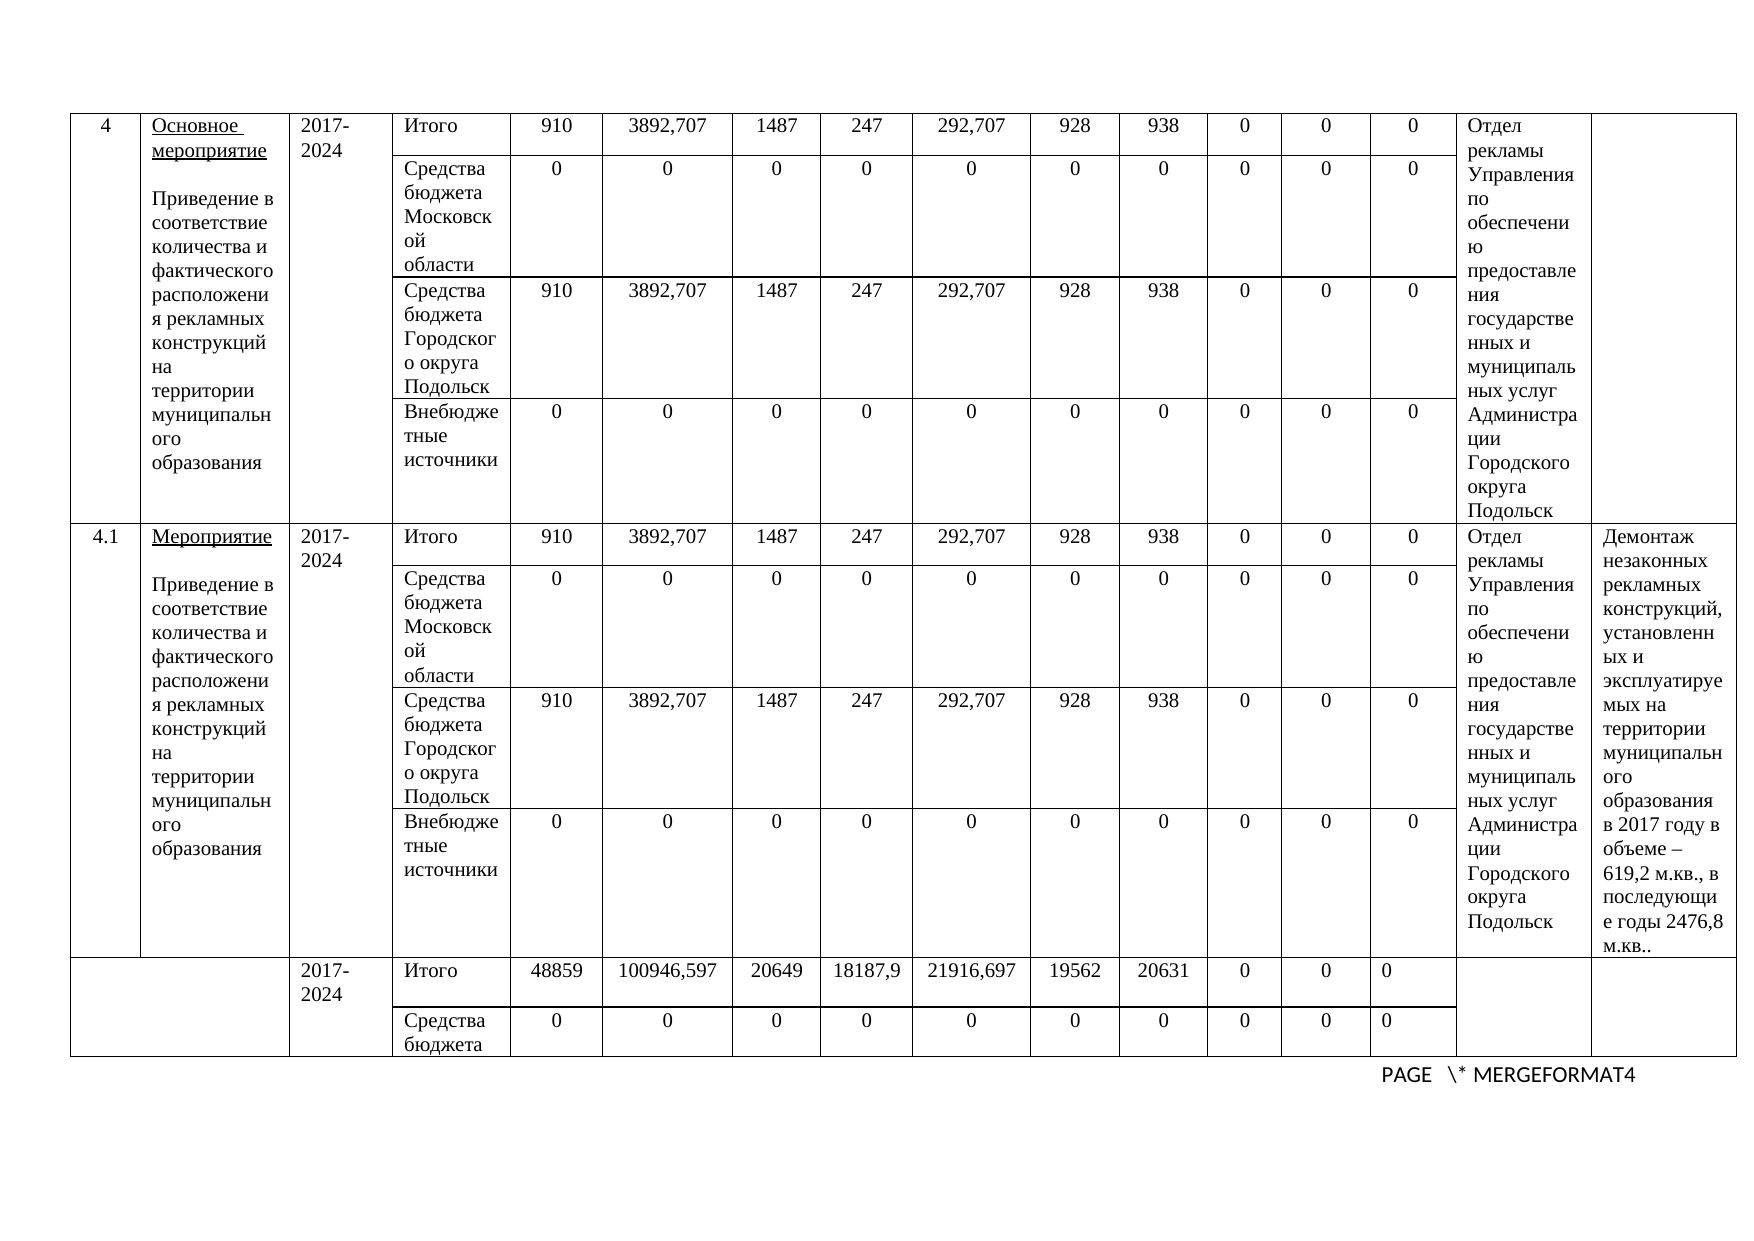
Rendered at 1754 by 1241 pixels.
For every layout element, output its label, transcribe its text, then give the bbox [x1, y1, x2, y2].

table_cell 247 [821, 688, 912, 808]
table_cell 4.1 [71, 524, 140, 957]
table_cell 0 [1208, 156, 1281, 276]
table_cell 19562 [1031, 958, 1119, 1006]
table_cell 1487 [733, 114, 820, 155]
table_cell 0 [821, 399, 912, 522]
table_cell 0 [1282, 958, 1370, 1006]
table_cell 292,707 [913, 278, 1030, 398]
table_cell 0 [511, 156, 602, 276]
table_cell 18187,9 [821, 958, 912, 1006]
table_cell 247 [821, 278, 912, 398]
table_cell Мероприятие Приведение в соответствие количества и фактического расположения рекламных конструкций на территории муниципального образования [141, 524, 289, 957]
table_cell 928 [1031, 114, 1119, 155]
table_cell 4 [71, 114, 140, 522]
table_cell 0 [913, 156, 1030, 276]
table_cell 0 [1031, 1008, 1119, 1056]
table_cell 2017-2024 [290, 524, 392, 957]
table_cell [393, 1008, 510, 1056]
table_cell Отдел рекламы Управления по обеспечению предоставления государственных и муниципальных услуг Администрации Городского округа Подольск [1457, 524, 1591, 957]
table_cell 0 [1371, 688, 1456, 808]
table_cell 0 [1031, 399, 1119, 522]
table_cell 0 [1120, 399, 1207, 522]
table_cell 1487 [733, 524, 820, 565]
table_cell Средства бюджета Городского округа Подольск [393, 278, 510, 398]
table_cell 21916,697 [913, 958, 1030, 1006]
table_cell [1592, 958, 1736, 1056]
table_cell 2017-2024 [290, 114, 392, 522]
table_cell 928 [1031, 524, 1119, 565]
table_cell 0 [1371, 524, 1456, 565]
table_cell 0 [1208, 1008, 1281, 1056]
table_cell 0 [733, 156, 820, 276]
table_cell 938 [1120, 688, 1207, 808]
table_cell 0 [511, 1008, 602, 1056]
table_cell 0 [1208, 958, 1281, 1006]
table_cell 0 [1031, 566, 1119, 687]
table_cell 292,707 [913, 524, 1030, 565]
table_cell 3892,707 [603, 524, 732, 565]
table_cell 0 [1208, 809, 1281, 957]
table_cell 0 [1371, 278, 1456, 398]
table_cell Итого [393, 524, 510, 565]
table_cell 910 [511, 688, 602, 808]
table_cell 3892,707 [603, 278, 732, 398]
table_cell 0 [1031, 809, 1119, 957]
table_cell 0 [1371, 156, 1456, 276]
table_cell 3892,707 [603, 688, 732, 808]
table_cell 0 [1282, 278, 1370, 398]
table_cell Демонтаж незаконных рекламных конструкций, установленных и эксплуатируемых на территории муниципального образования в 2017 году в объеме – 619,2 м.кв., в последующие годы 2476,8 м.кв.. [1592, 524, 1736, 957]
table_cell 910 [511, 114, 602, 155]
table_cell 0 [603, 566, 732, 687]
table_cell 0 [913, 399, 1030, 522]
table_cell 0 [1282, 399, 1370, 522]
table_cell 0 [1120, 1008, 1207, 1056]
table_cell 0 [1031, 156, 1119, 276]
table_cell 1487 [733, 278, 820, 398]
table_cell 0 [733, 1008, 820, 1056]
table_cell 48859 [511, 958, 602, 1006]
table_cell 0 [1282, 809, 1370, 957]
table_cell 20649 [733, 958, 820, 1006]
table_cell 0 [733, 809, 820, 957]
table_cell 0 [1208, 688, 1281, 808]
table_cell 0 [821, 156, 912, 276]
table_cell 1487 [733, 688, 820, 808]
table_cell 928 [1031, 278, 1119, 398]
table_cell 0 [603, 809, 732, 957]
table_cell 0 [1371, 958, 1456, 1006]
table_cell Основное мероприятие Приведение в соответствие количества и фактического расположения рекламных конструкций на территории муниципального образования [141, 114, 289, 522]
table_cell 0 [1120, 156, 1207, 276]
table_cell 20631 [1120, 958, 1207, 1006]
table_cell 910 [511, 278, 602, 398]
table_cell 0 [913, 1008, 1030, 1056]
table_cell 247 [821, 114, 912, 155]
table_cell 910 [511, 524, 602, 565]
table_cell Средства бюджета Московской области [393, 566, 510, 687]
table_cell 0 [1208, 566, 1281, 687]
table_cell Итого [393, 114, 510, 155]
table_cell [1457, 958, 1591, 1056]
table_cell Средства бюджета Городского округа Подольск [393, 688, 510, 808]
table_cell 0 [603, 156, 732, 276]
table_cell [1592, 114, 1736, 522]
table_cell 938 [1120, 524, 1207, 565]
table_cell 100946,597 [603, 958, 732, 1006]
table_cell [1457, 114, 1591, 522]
table_cell 0 [1208, 399, 1281, 522]
table_cell 0 [603, 1008, 732, 1056]
table_cell 938 [1120, 114, 1207, 155]
table_cell 928 [1031, 688, 1119, 808]
table_cell Внебюджетные источники [393, 399, 510, 522]
table_cell 0 [1282, 524, 1370, 565]
table_cell 0 [1208, 524, 1281, 565]
table_cell 0 [913, 566, 1030, 687]
table_cell 0 [603, 399, 732, 522]
table_cell 0 [1282, 566, 1370, 687]
table_cell 0 [511, 399, 602, 522]
table_cell 292,707 [913, 688, 1030, 808]
table_cell Итого [393, 958, 510, 1006]
table_cell 0 [733, 399, 820, 522]
table_cell Средства бюджета Московской области [393, 156, 510, 276]
table_cell 292,707 [913, 114, 1030, 155]
table_cell 0 [1282, 114, 1370, 155]
table_cell 0 [1120, 566, 1207, 687]
table_cell 938 [1120, 278, 1207, 398]
table_cell 0 [821, 809, 912, 957]
table_cell 0 [821, 1008, 912, 1056]
table_cell 0 [733, 566, 820, 687]
table_cell 247 [821, 524, 912, 565]
table_cell 0 [1282, 688, 1370, 808]
table_cell 0 [511, 809, 602, 957]
table_cell 0 [1282, 1008, 1370, 1056]
table_cell 0 [1371, 809, 1456, 957]
table_cell 0 [1371, 114, 1456, 155]
table_cell 0 [1120, 809, 1207, 957]
table_cell 0 [821, 566, 912, 687]
table_cell 0 [1208, 114, 1281, 155]
table_cell 0 [1371, 1008, 1456, 1056]
table_cell 2017-2024 [290, 958, 392, 1056]
table_cell [71, 958, 289, 1056]
table_cell 0 [1282, 156, 1370, 276]
table_cell 0 [1371, 566, 1456, 687]
table_cell 0 [1371, 399, 1456, 522]
table_cell Внебюджетные источники [393, 809, 510, 957]
table_cell 0 [913, 809, 1030, 957]
table_cell 3892,707 [603, 114, 732, 155]
table_cell 0 [1208, 278, 1281, 398]
table_cell 0 [511, 566, 602, 687]
